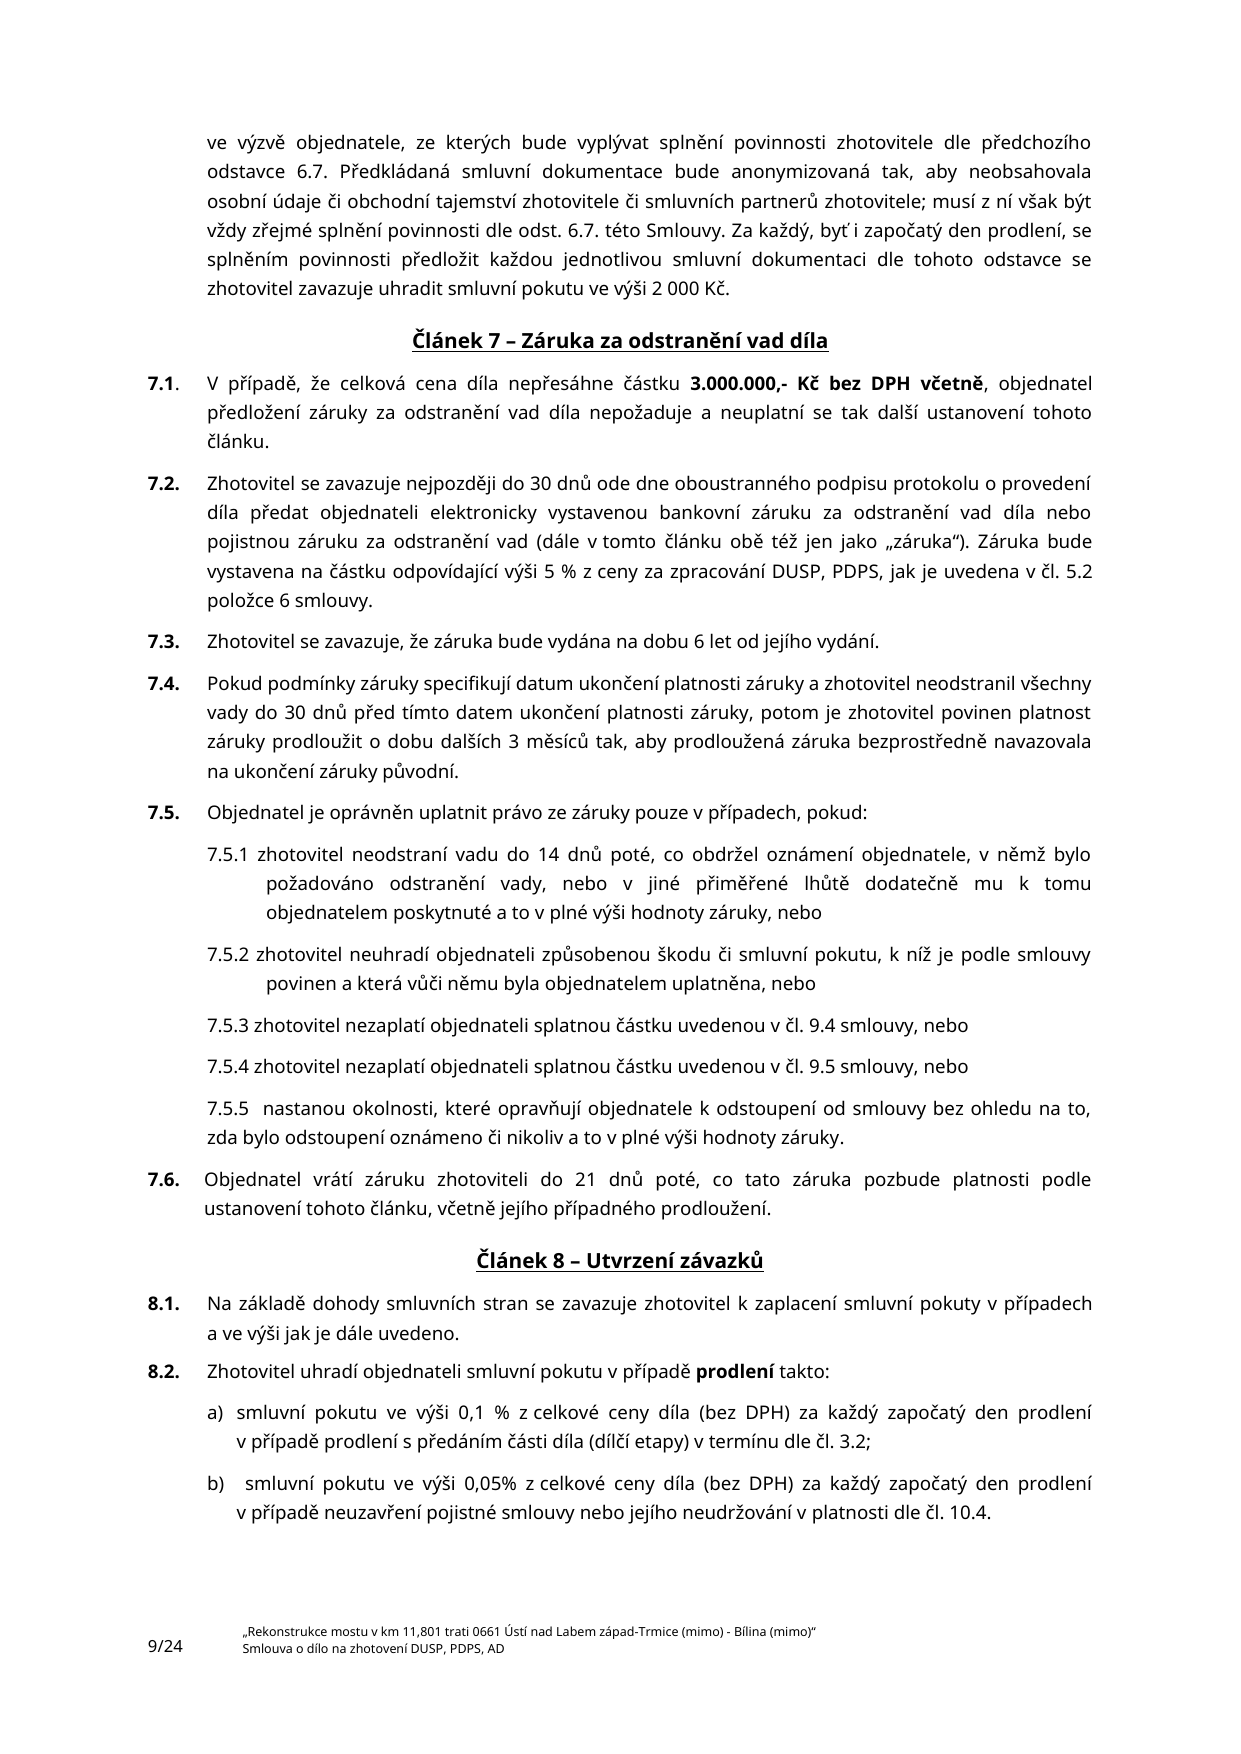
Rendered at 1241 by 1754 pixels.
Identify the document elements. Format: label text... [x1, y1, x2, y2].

subtitle 8.2. Zhotovitel uhradí objednateli smluvní pokutu v případě prodlení takto: [148, 1358, 1092, 1384]
text 7.5.4 zhotovitel nezaplatí objednateli splatnou částku uvedenou v čl. 9.5 smlouvy, nebo [148, 1051, 1092, 1080]
text 7.5.5 nastanou okolnosti, které opravňují objednatele k odstoupení od smlouvy bez ohledu na to, zda bylo odstoupení oznámeno či nikoliv a to v plné výši hodnoty záruky. [74, 1092, 1092, 1151]
text 7.4. Pokud podmínky záruky specifikují datum ukončení platnosti záruky a zhotovitel neodstranil všechny vady do 30 dnů před tímto datem ukončení platnosti záruky, potom je zhotovitel povinen platnost záruky prodloužit o dobu dalších 3 měsíců tak, aby prodloužená záruka bezprostředně navazovala na ukončení záruky původní. [148, 667, 1092, 784]
text 7.2. Zhotovitel se zavazuje nejpozději do 30 dnů ode dne oboustranného podpisu protokolu o provedení díla předat objednateli elektronicky vystavenou bankovní záruku za odstranění vad díla nebo pojistnou záruku za odstranění vad (dále v tomto článku obě též jen jako „záruka“). Záruka bude vystavena na částku odpovídající výši 5 % z ceny za zpracování DUSP, PDPS, jak je uvedena v čl. 5.2 položce 6 smlouvy. [148, 467, 1092, 613]
subtitle Článek 8 – Utvrzení závazků [148, 1246, 1092, 1275]
text 7.5.3 zhotovitel nezaplatí objednateli splatnou částku uvedenou v čl. 9.4 smlouvy, nebo [148, 1009, 1092, 1038]
text 8.1. Na základě dohody smluvních stran se zavazuje zhotovitel k zaplacení smluvní pokuty v případech a ve výši jak je dále uvedeno. [148, 1287, 1092, 1346]
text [148, 126, 1092, 301]
text 7.5. Objednatel je oprávněn uplatnit právo ze záruky pouze v případech, pokud: [148, 796, 1092, 826]
text 7.5.1 zhotovitel neodstraní vadu do 14 dnů poté, co obdržel oznámení objednatele, v němž bylo požadováno odstranění vady, nebo v jiné přiměřené lhůtě dodatečně mu k tomu objednatelem poskytnuté a to v plné výši hodnoty záruky, nebo [207, 838, 1092, 926]
subtitle Článek 7 – Záruka za odstranění vad díla [148, 326, 1092, 355]
text 7.5.2 zhotovitel neuhradí objednateli způsobenou škodu či smluvní pokutu, k níž je podle smlouvy povinen a která vůči němu byla objednatelem uplatněna, nebo [207, 938, 1092, 996]
text b) smluvní pokutu ve výši 0,05% z celkové ceny díla (bez DPH) za každý započatý den prodlení v případě neuzavření pojistné smlouvy nebo jejího neudržování v platnosti dle čl. 10.4. [207, 1467, 1092, 1525]
text 7.1. V případě, že celková cena díla nepřesáhne částku 3.000.000,- Kč bez DPH včetně, objednatel předložení záruky za odstranění vad díla nepožaduje a neuplatní se tak další ustanovení tohoto článku. [148, 367, 1092, 455]
text 7.3. Zhotovitel se zavazuje, že záruka bude vydána na dobu 6 let od jejího vydání. [148, 626, 1092, 655]
text a) smluvní pokutu ve výši 0,1 % z celkové ceny díla (bez DPH) za každý započatý den prodlení v případě prodlení s předáním části díla (dílčí etapy) v termínu dle čl. 3.2; [207, 1396, 1092, 1454]
text 7.6. Objednatel vrátí záruku zhotoviteli do 21 dnů poté, co tato záruka pozbude platnosti podle ustanovení tohoto článku, včetně jejího případného prodloužení. [148, 1163, 1092, 1221]
